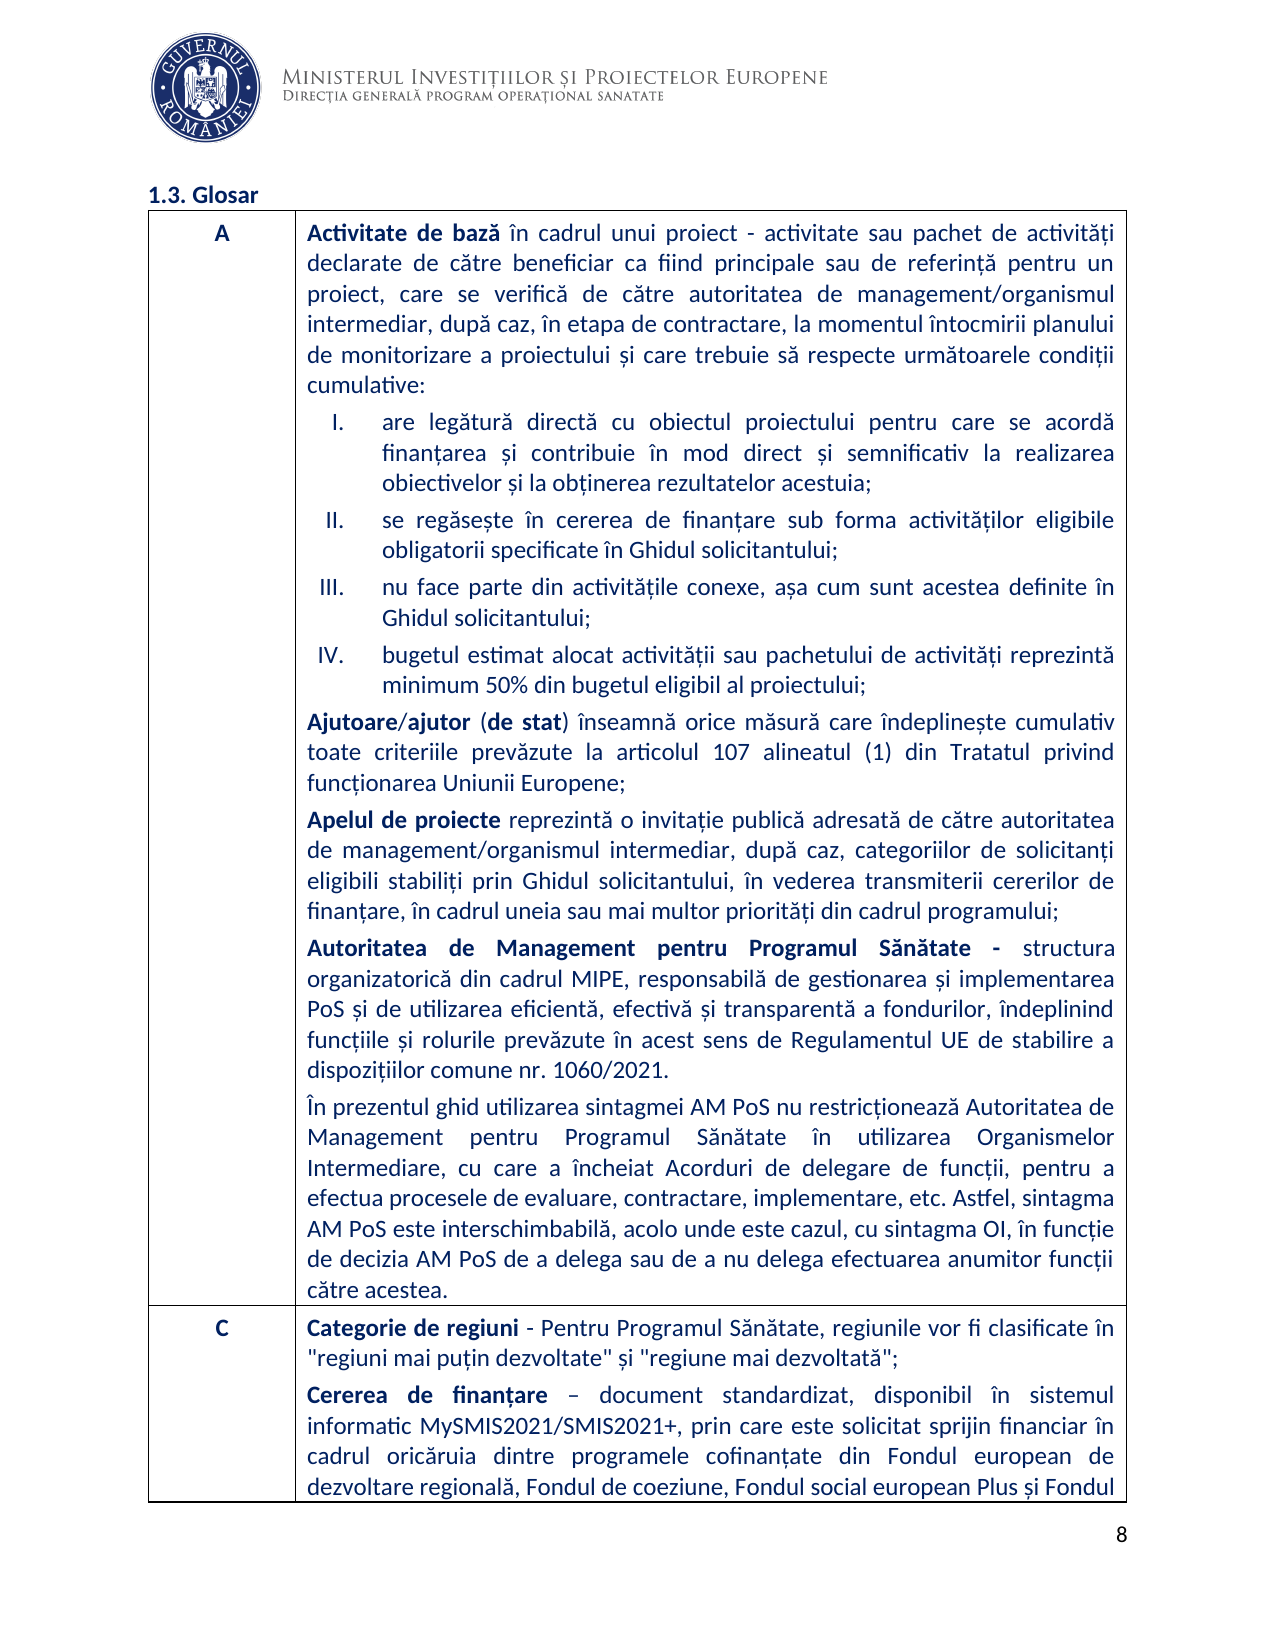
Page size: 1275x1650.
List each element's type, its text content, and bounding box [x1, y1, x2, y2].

table_header A [149, 211, 295, 1305]
table_header Activitate de bază în cadrul unui proiect - activitate sau pachet de activități declarate de către beneficiar ca fiind principale sau de referință pentru un proiect, care se verifică de către autoritatea de management/organismul intermediar, după caz, în etapa de contractare, la momentul întocmirii planului de monitorizare a proiectului şi care trebuie să respecte următoarele condiții cumulative: are legătură directă cu obiectul proiectului pentru care se acordă finanțarea şi contribuie în mod direct şi semnificativ la realizarea obiectivelor şi la obținerea rezultatelor acestuia; se regăsește în cererea de finanțare sub forma activităților eligibile obligatorii specificate în Ghidul solicitantului; nu face parte din activitățile conexe, așa cum sunt acestea definite în Ghidul solicitantului; bugetul estimat alocat activității sau pachetului de activități reprezintă minimum 50% din bugetul eligibil al proiectului; Ajutoare/ajutor (de stat) înseamnă orice măsură care îndeplinește cumulativ toate criteriile prevăzute la articolul 107 alineatul (1) din Tratatul privind funcționarea Uniunii Europene; Apelul de proiecte reprezintă o invitație publică adresată de către autoritatea de management/organismul intermediar, după caz, categoriilor de solicitanți eligibili stabiliți prin Ghidul solicitantului, în vederea transmiterii cererilor de finanțare, în cadrul uneia sau mai multor priorități din cadrul programului; Autoritatea de Management pentru Programul Sănătate - structura organizatorică din cadrul MIPE, responsabilă de gestionarea și implementarea PoS și de utilizarea eficientă, efectivă și transparentă a fondurilor, îndeplinind funcțiile și rolurile prevăzute în acest sens de Regulamentul UE de stabilire a dispozițiilor comune nr. 1060/2021. În prezentul ghid utilizarea sintagmei AM PoS nu restricționează Autoritatea de Management pentru Programul Sănătate în utilizarea Organismelor Intermediare, cu care a încheiat Acorduri de delegare de funcții, pentru a efectua procesele de evaluare, contractare, implementare, etc. Astfel, sintagma AM PoS este interschimbabilă, acolo unde este cazul, cu sintagma OI, în funcție de decizia AM PoS de a delega sau de a nu delega efectuarea anumitor funcții către acestea. [296, 211, 1126, 1305]
picture [147, 29, 852, 145]
list Glosar [148, 179, 1127, 210]
table_cell C [149, 1306, 295, 1501]
